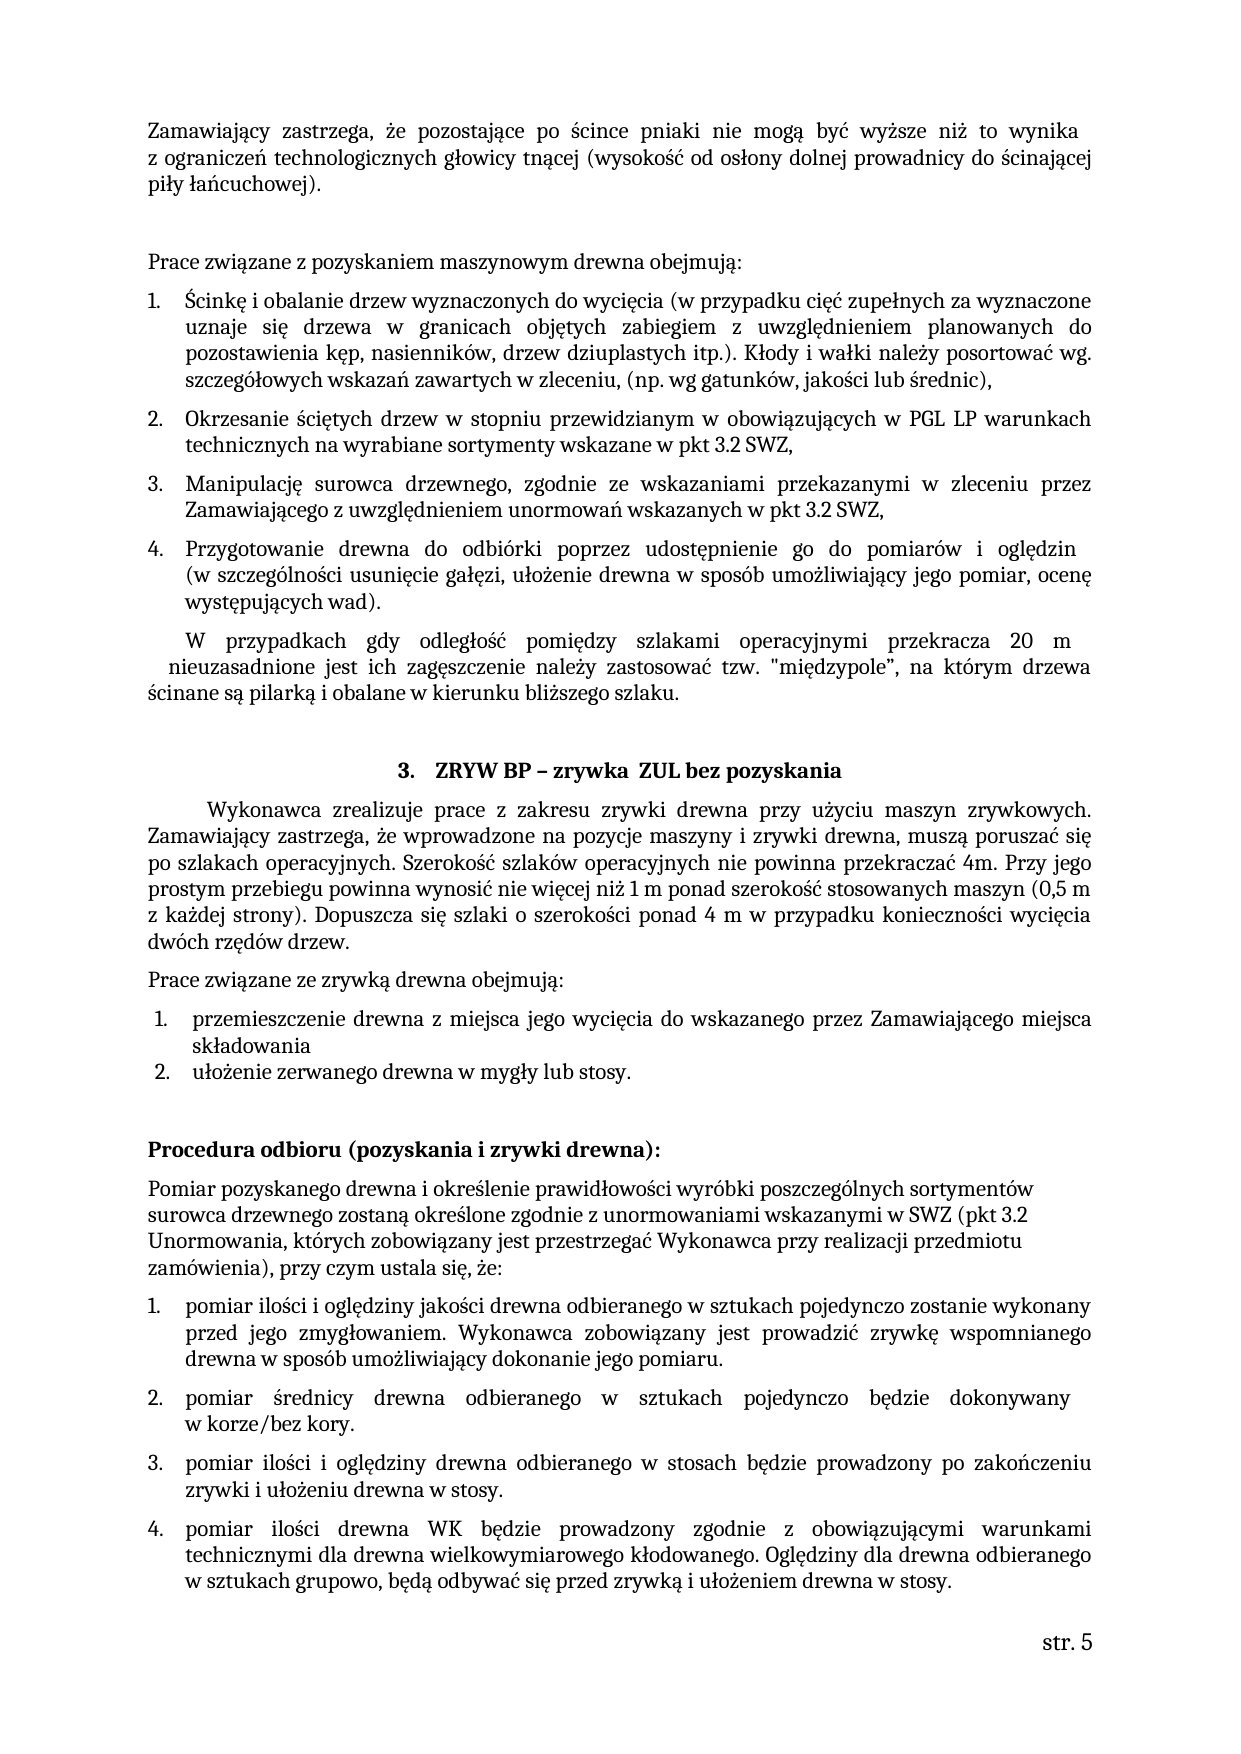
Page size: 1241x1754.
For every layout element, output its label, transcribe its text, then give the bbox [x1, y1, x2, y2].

list przemieszczenie drewna z miejsca jego wycięcia do wskazanego przez Zamawiającego miejsca składowania [154, 1006, 1093, 1059]
list ZRYW BP – zrywka ZUL bez pozyskania [148, 758, 1093, 784]
text Wykonawca zrealizuje prace z zakresu zrywki drewna przy użyciu maszyn zrywkowych. Zamawiający zastrzega, że wprowadzone na pozycje maszyny i zrywki drewna, muszą poruszać się po szlakach operacyjnych. Szerokość szlaków operacyjnych nie powinna przekraczać 4m. Przy jego prostym przebiegu powinna wynosić nie więcej niż 1 m ponad szerokość stosowanych maszyn (0,5 m z każdej strony). Dopuszcza się szlaki o szerokości ponad 4 m w przypadku konieczności wycięcia dwóch rzędów drzew. [148, 797, 1093, 955]
text Prace związane z pozyskaniem maszynowym drewna obejmują: [148, 249, 1093, 275]
list pomiar średnicy drewna odbieranego w sztukach pojedynczo będzie dokonywany w korze/bez kory. [148, 1385, 1093, 1438]
list Okrzesanie ściętych drzew w stopniu przewidzianym w obowiązujących w PGL LP warunkach technicznych na wyrabiane sortymenty wskazane w pkt 3.2 SWZ, [148, 405, 1093, 458]
list pomiar ilości i oględziny jakości drewna odbieranego w sztukach pojedynczo zostanie wykonany przed jego zmygłowaniem. Wykonawca zobowiązany jest prowadzić zrywkę wspomnianego drewna w sposób umożliwiający dokonanie jego pomiaru. [148, 1293, 1093, 1372]
text Zamawiający zastrzega, że pozostające po ścince pniaki nie mogą być wyższe niż to wynika z ograniczeń technologicznych głowicy tnącej (wysokość od osłony dolnej prowadnicy do ścinającej piły łańcuchowej). [148, 118, 1093, 197]
list ułożenie zerwanego drewna w mygły lub stosy. [154, 1059, 1093, 1085]
text W przypadkach gdy odległość pomiędzy szlakami operacyjnymi przekracza 20 m nieuzasadnione jest ich zagęszczenie należy zastosować tzw. "międzypole”, na którym drzewa ścinane są pilarką i obalane w kierunku bliższego szlaku. [148, 627, 1093, 706]
list Manipulację surowca drzewnego, zgodnie ze wskazaniami przekazanymi w zleceniu przez Zamawiającego z uwzględnieniem unormowań wskazanych w pkt 3.2 SWZ, [148, 471, 1093, 523]
text Prace związane ze zrywką drewna obejmują: [148, 967, 1093, 994]
list pomiar ilości drewna WK będzie prowadzony zgodnie z obowiązującymi warunkami technicznymi dla drewna wielkowymiarowego kłodowanego. Oględziny dla drewna odbieranego w sztukach grupowo, będą odbywać się przed zrywką i ułożeniem drewna w stosy. [148, 1515, 1093, 1594]
text Procedura odbioru (pozyskania i zrywki drewna): [148, 1137, 1093, 1163]
text Pomiar pozyskanego drewna i określenie prawidłowości wyróbki poszczególnych sortymentów surowca drzewnego zostaną określone zgodnie z unormowaniami wskazanymi w SWZ (pkt 3.2 Unormowania, których zobowiązany jest przestrzegać Wykonawca przy realizacji przedmiotu zamówienia), przy czym ustala się, że: [148, 1175, 1093, 1281]
list Przygotowanie drewna do odbiórki poprzez udostępnienie go do pomiarów i oględzin (w szczególności usunięcie gałęzi, ułożenie drewna w sposób umożliwiający jego pomiar, ocenę występujących wad). [148, 536, 1093, 615]
list Ścinkę i obalanie drzew wyznaczonych do wycięcia (w przypadku cięć zupełnych za wyznaczone uznaje się drzewa w granicach objętych zabiegiem z uwzględnieniem planowanych do pozostawienia kęp, nasienników, drzew dziuplastych itp.). Kłody i wałki należy posortować wg. szczegółowych wskazań zawartych w zleceniu, (np. wg gatunków, jakości lub średnic), [148, 287, 1093, 393]
list pomiar ilości i oględziny drewna odbieranego w stosach będzie prowadzony po zakończeniu zrywki i ułożeniu drewna w stosy. [148, 1450, 1093, 1503]
